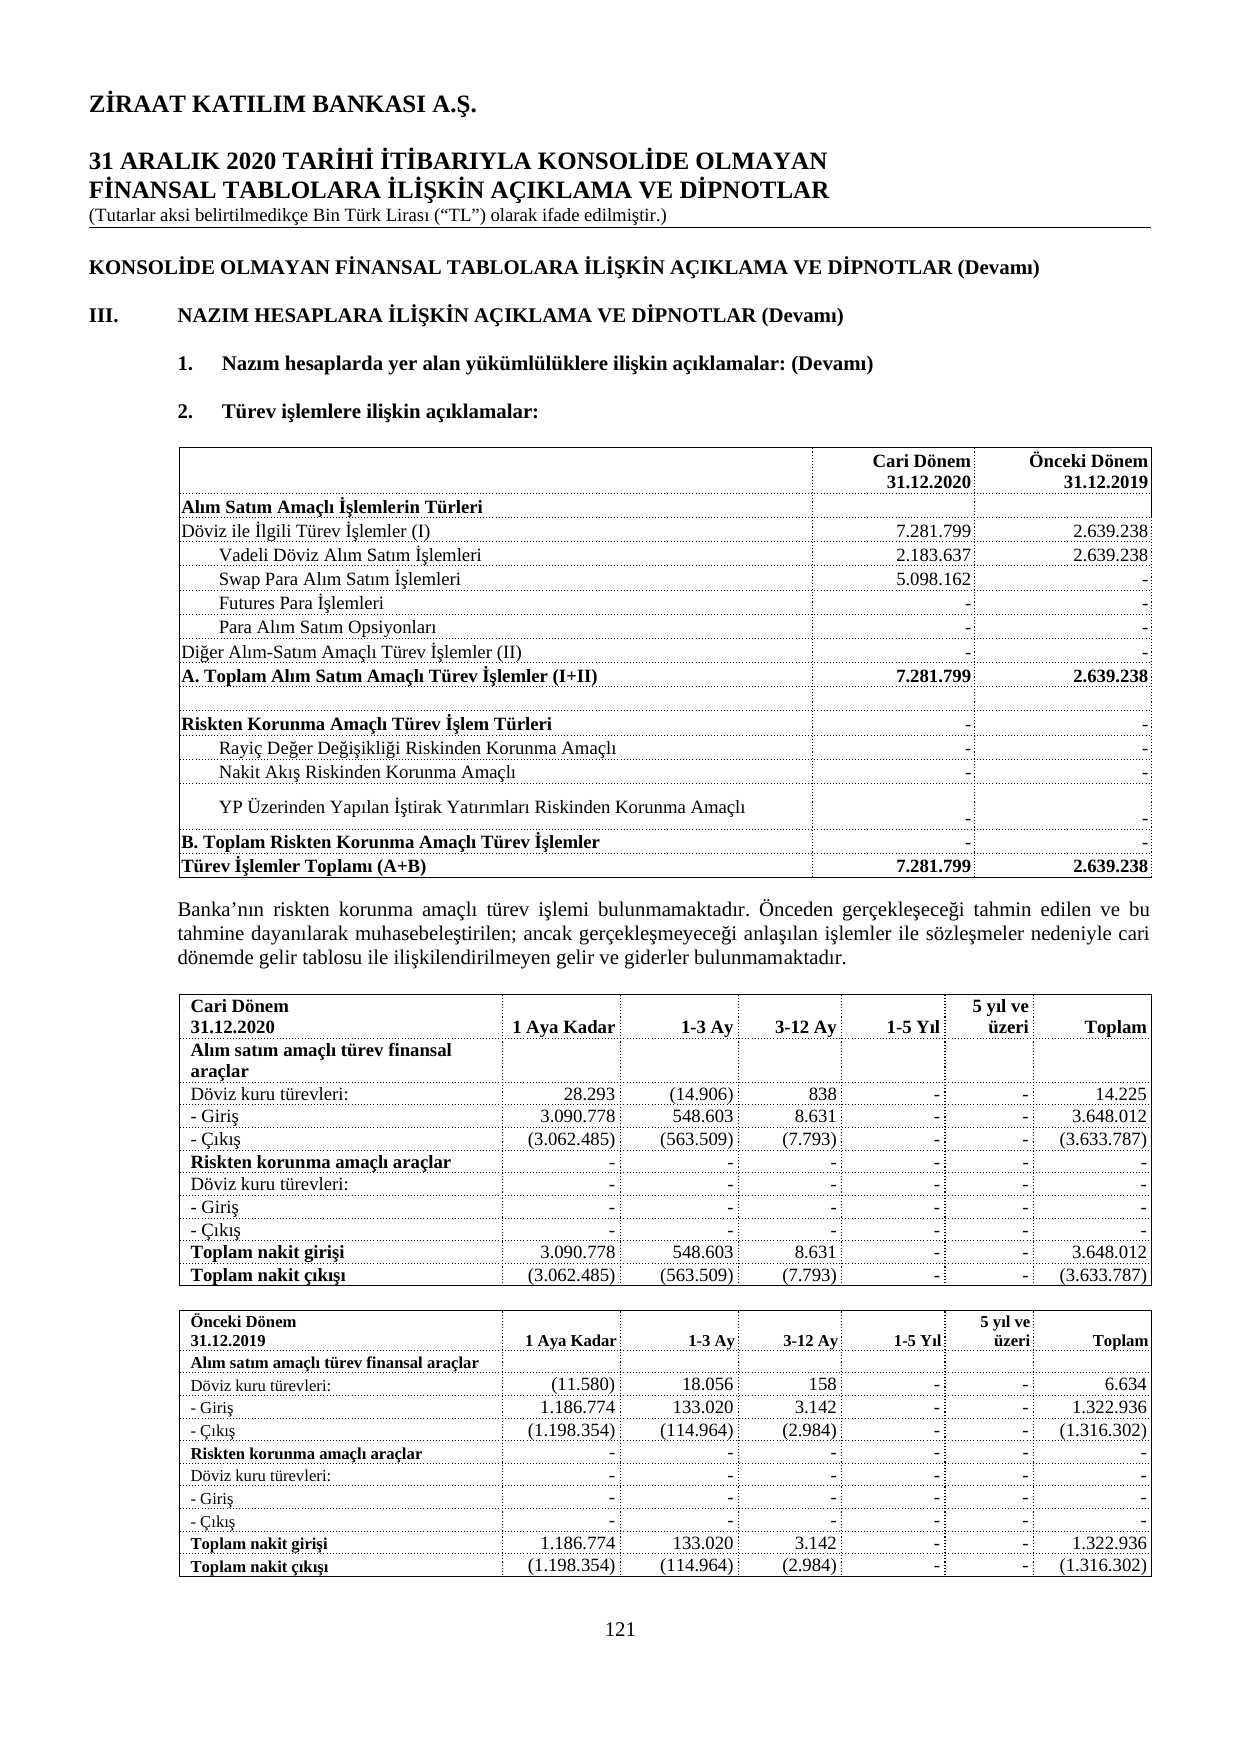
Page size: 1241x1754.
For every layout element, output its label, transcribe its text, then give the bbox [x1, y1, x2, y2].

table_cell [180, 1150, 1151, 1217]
text KONSOLİDE OLMAYAN FİNANSAL TABLOLARA İLİŞKİN AÇIKLAMA VE DİPNOTLAR (Devamı) [89, 255, 1152, 279]
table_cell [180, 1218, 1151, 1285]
text 1. Nazım hesaplarda yer alan yükümlülüklere ilişkin açıklamalar: (Devamı) [177, 351, 1152, 375]
text 2. Türev işlemlere ilişkin açıklamalar: [177, 399, 1152, 423]
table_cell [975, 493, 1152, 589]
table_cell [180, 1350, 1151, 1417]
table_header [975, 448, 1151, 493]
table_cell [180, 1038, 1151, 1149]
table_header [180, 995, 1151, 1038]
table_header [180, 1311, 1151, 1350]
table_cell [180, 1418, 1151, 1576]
text Banka’nın riskten korunma amaçlı türev işlemi bulunmamaktadır. Önceden gerçekleşeceği tahmin edilen ve bu tahmine dayanılarak muhasebeleştirilen; ancak gerçekleşmeyeceği anlaşılan işlemler ile sözleşmeler nedeniyle cari dönemde gelir tablosu ile ilişkilendirilmeyen gelir ve giderler bulunmamaktadır. [177, 897, 1152, 969]
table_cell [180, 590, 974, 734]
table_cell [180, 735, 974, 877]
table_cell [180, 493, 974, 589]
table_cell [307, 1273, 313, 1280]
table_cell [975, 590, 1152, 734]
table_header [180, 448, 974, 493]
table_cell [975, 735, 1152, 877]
text III. NAZIM HESAPLARA İLİŞKİN AÇIKLAMA VE DİPNOTLAR (Devamı) [89, 303, 1152, 327]
